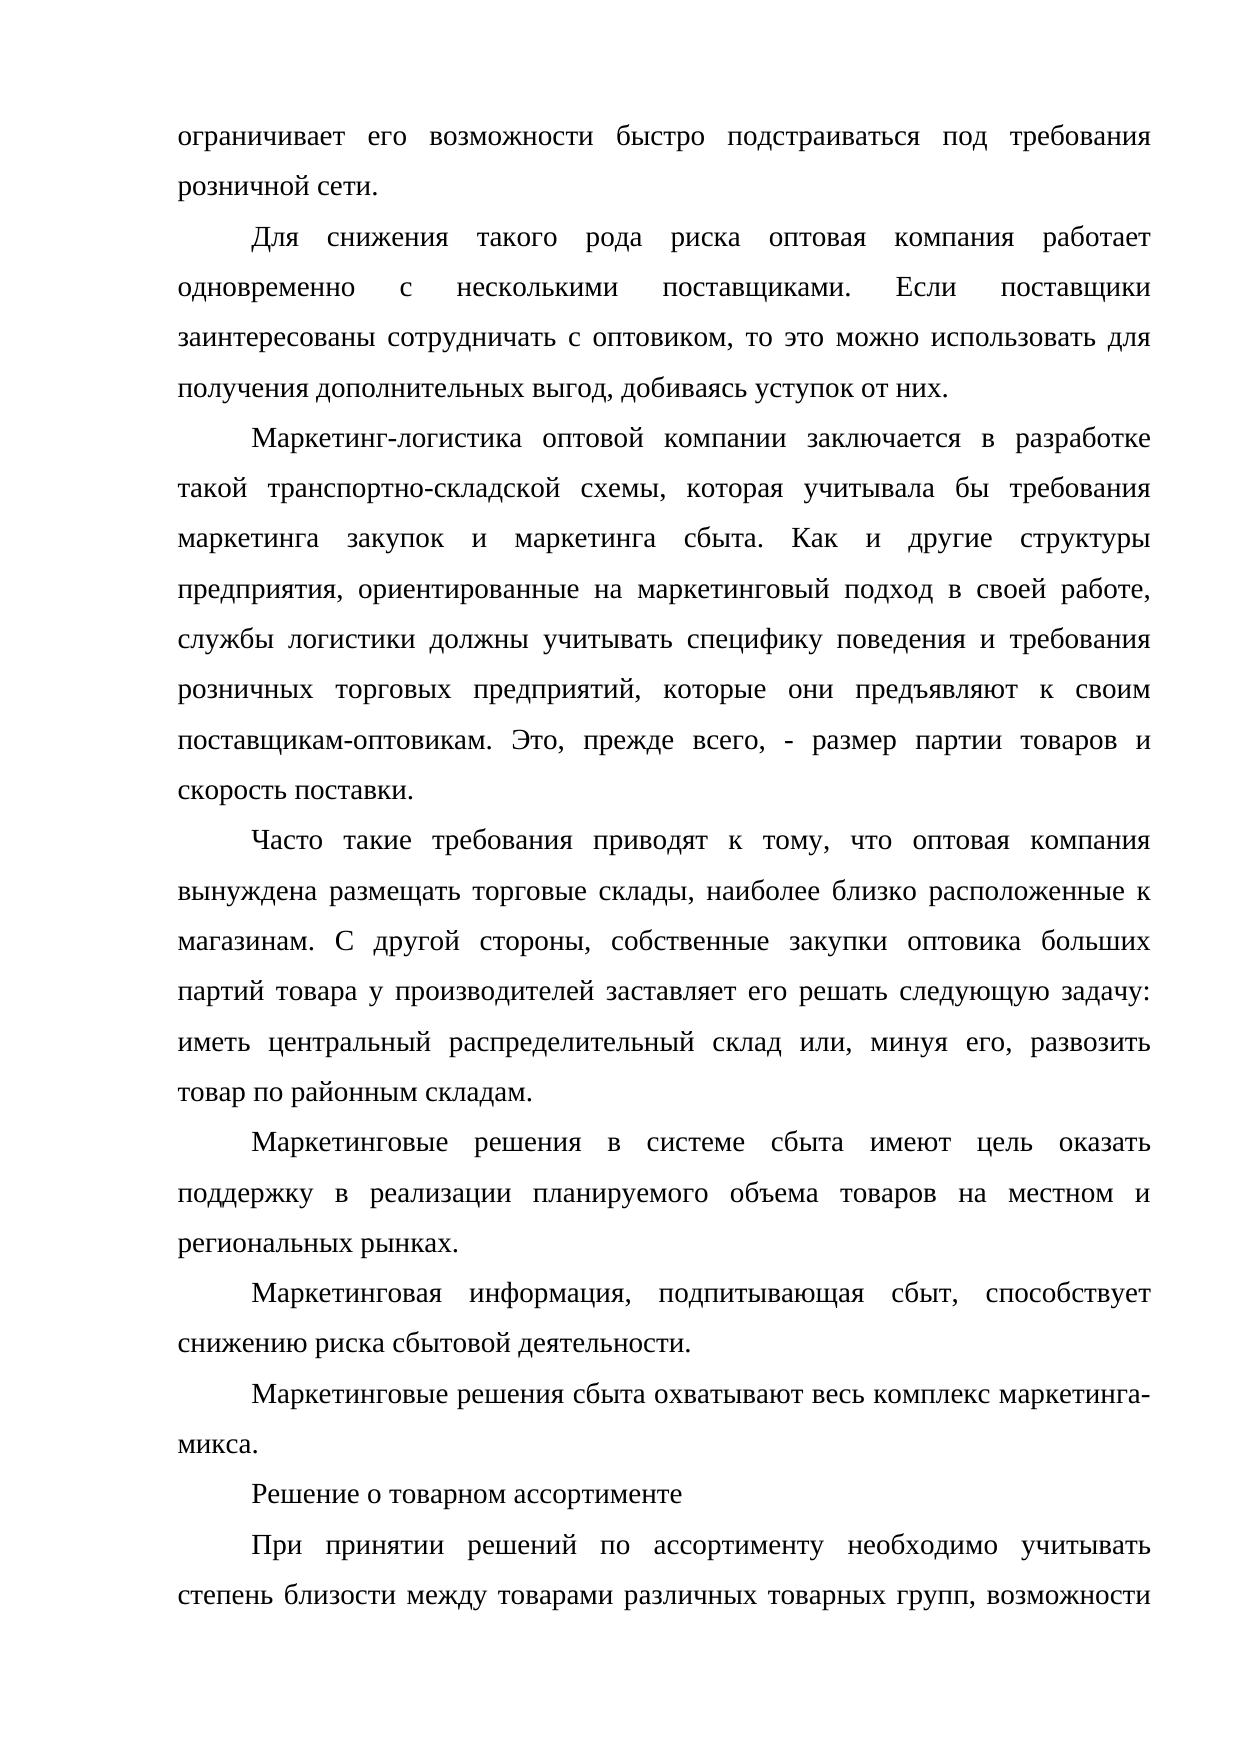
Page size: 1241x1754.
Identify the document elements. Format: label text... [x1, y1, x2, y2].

text Маркетинговые решения сбыта охватывают весь комплекс маркетинга-микса. [177, 1376, 1152, 1460]
text Маркетинговая информация, подпитывающая сбыт, способствует снижению риска сбытовой деятельности. [177, 1275, 1152, 1359]
text Для снижения такого рода риска оптовая компания работает одновременно с несколькими поставщиками. Если поставщики заинтересованы сотрудничать с оптовиком, то это можно использовать для получения дополнительных выгод, добиваясь уступок от них. [177, 219, 1152, 403]
text Часто такие требования приводят к тому, что оптовая компания вынуждена размещать торговые склады, наиболее близко расположенные к магазинам. С другой стороны, собственные закупки оптовика больших партий товара у производителей заставляет его решать следующую задачу: иметь центральный распределительный склад или, минуя его, развозить товар по районным складам. [177, 822, 1152, 1108]
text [177, 118, 1152, 202]
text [177, 1527, 1152, 1611]
text Маркетинг-логистика оптовой компании заключается в разработке такой транспортно-складской схемы, которая учитывала бы требования маркетинга закупок и маркетинга сбыта. Как и другие структуры предприятия, ориентированные на маркетинговый подход в своей работе, службы логистики должны учитывать специфику поведения и требования розничных торговых предприятий, которые они предъявляют к своим поставщикам-оптовикам. Это, прежде всего, - размер партии товаров и скорость поставки. [177, 420, 1152, 806]
text Маркетинговые решения в системе сбыта имеют цель оказать поддержку в реализации планируемого объема товаров на местном и региональных рынках. [177, 1124, 1152, 1258]
text Решение о товарном ассортименте [177, 1477, 1152, 1510]
